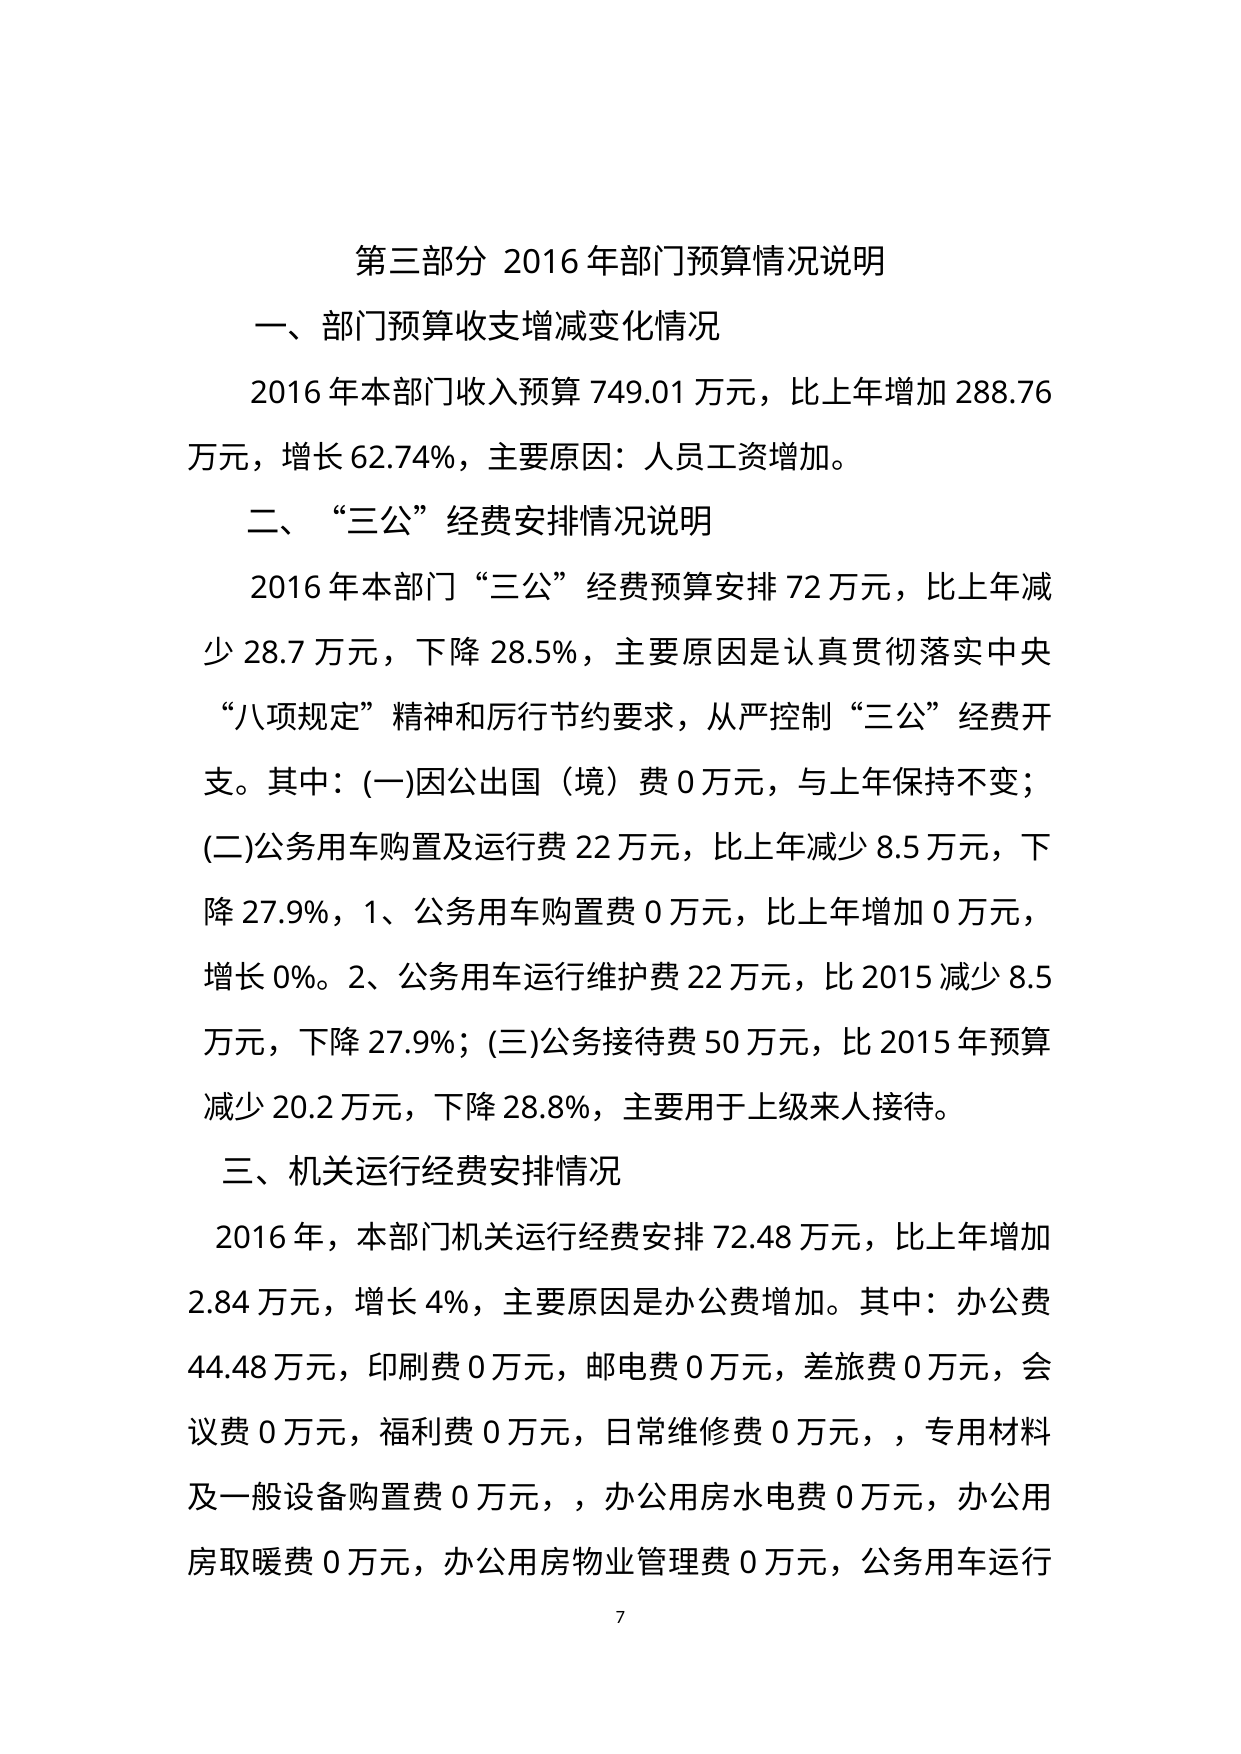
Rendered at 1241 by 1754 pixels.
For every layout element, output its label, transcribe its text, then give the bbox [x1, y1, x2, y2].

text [187, 1202, 1053, 1592]
text 三、机关运行经费安排情况 [187, 1137, 1053, 1202]
text 一、部门预算收支增减变化情况 [187, 292, 1053, 357]
text 二、“三公”经费安排情况说明 [187, 487, 1053, 552]
text 2016年本部门“三公”经费预算安排72万元，比上年减少28.7万元，下降28.5%，主要原因是认真贯彻落实中央“八项规定”精神和厉行节约要求，从严控制“三公”经费开支。其中：(一)因公出国（境）费0万元，与上年保持不变；(二)公务用车购置及运行费22万元，比上年减少8.5万元，下降27.9%，1、公务用车购置费0万元，比上年增加0万元，增长0%。2、公务用车运行维护费22万元，比2015减少8.5万元，下降27.9%；(三)公务接待费50万元，比2015年预算减少20.2万元，下降28.8%，主要用于上级来人接待。 [203, 552, 1053, 1137]
text 第三部分 2016年部门预算情况说明 [187, 227, 1053, 292]
text 2016年本部门收入预算749.01万元，比上年增加288.76万元，增长62.74%，主要原因：人员工资增加。 [187, 357, 1053, 487]
